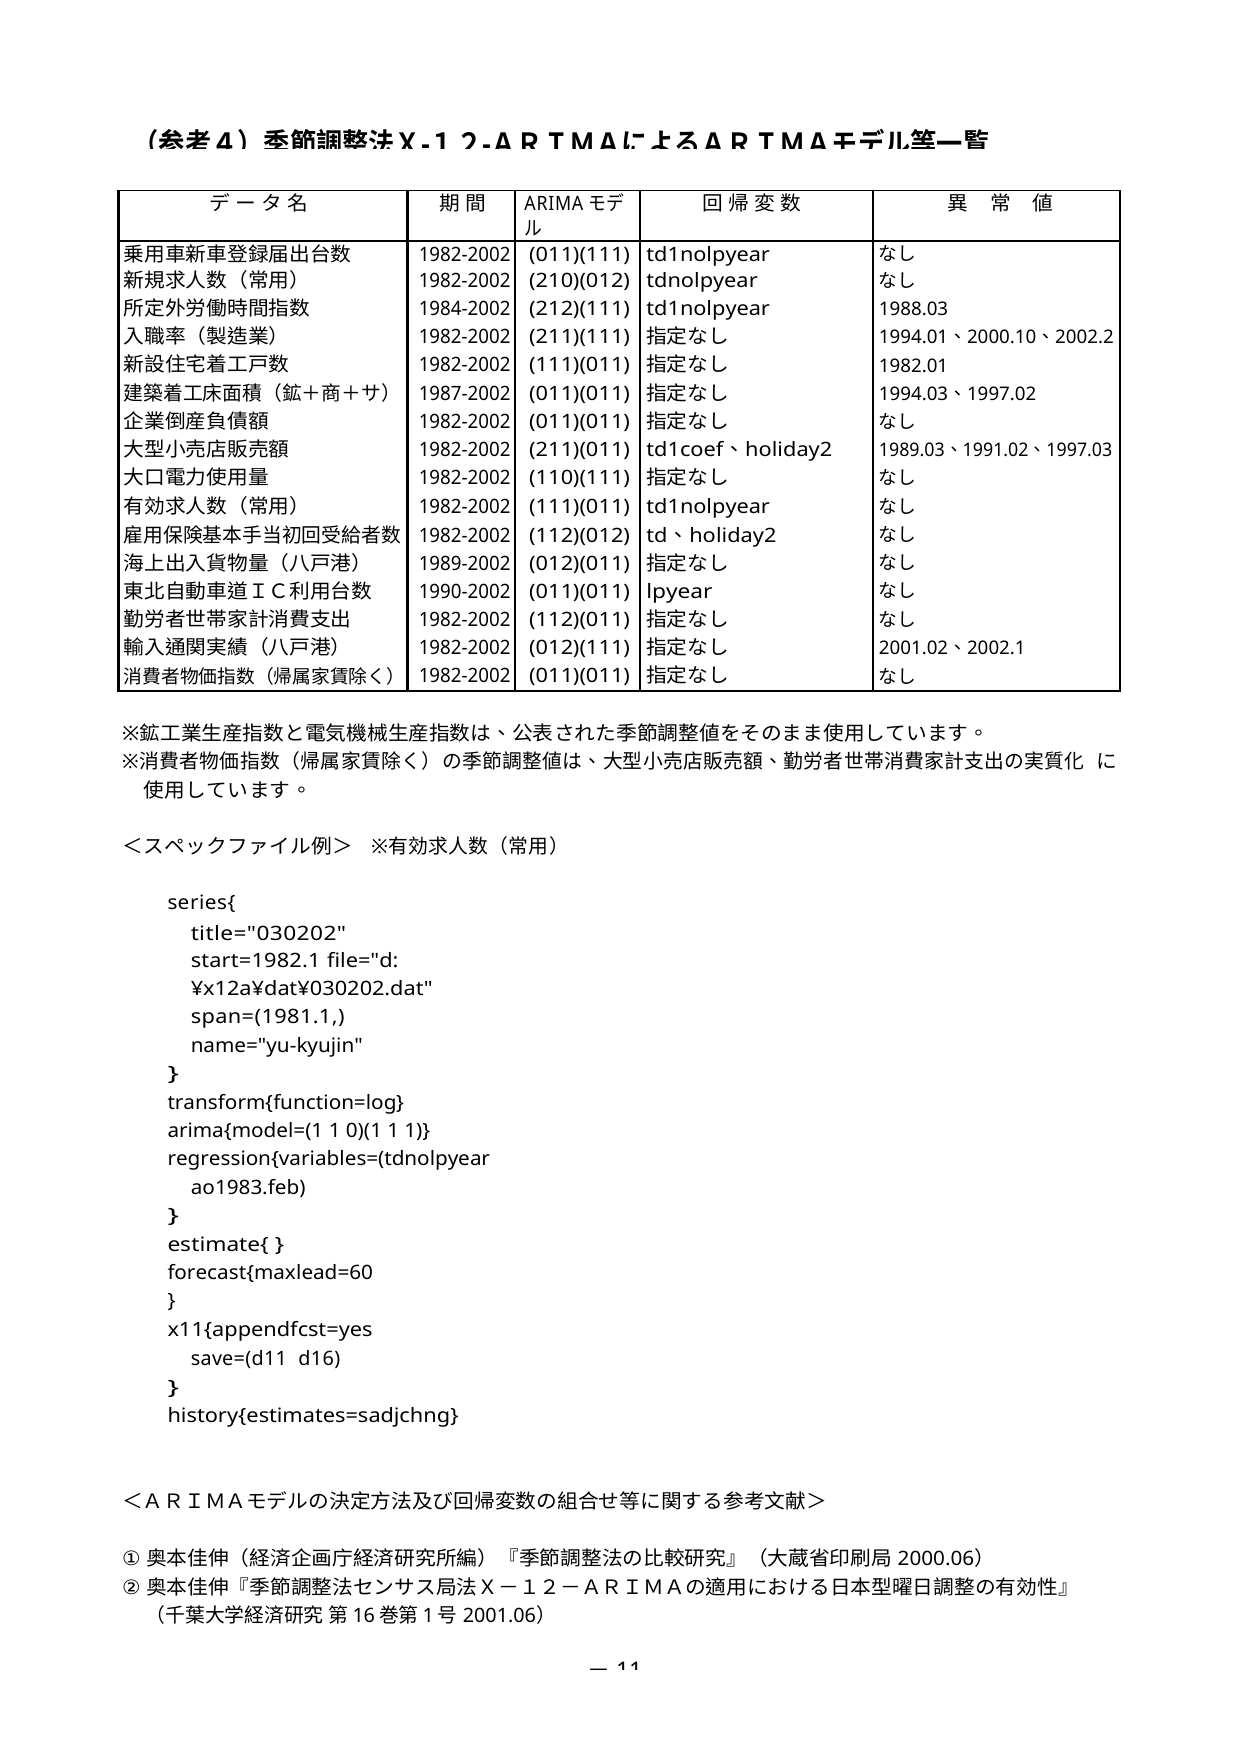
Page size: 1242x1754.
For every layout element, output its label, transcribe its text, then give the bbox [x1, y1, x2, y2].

table_cell 1982-2002 [409, 323, 514, 351]
text ＜スペックファイル例＞ ※有効求人数（常用） series{ [122, 808, 578, 921]
table_cell 指定なし [641, 323, 872, 351]
table_cell 雇用保険基本手当初回受給者数 [120, 520, 406, 549]
table_cell 大型小売店販売額 [120, 435, 406, 463]
table_cell 指定なし [641, 407, 872, 435]
table_cell 2001.02、2002.1 [874, 634, 1119, 662]
text ① 奥本佳伸（経済企画庁経済研究所編）『季節調整法の比較研究』（大蔵省印刷局 2000.06） [122, 1544, 1133, 1571]
table_cell td1coef、holiday2 [641, 435, 872, 463]
table_cell 指定なし [641, 634, 872, 662]
text ＜ＡＲＩＭＡモデルの決定方法及び回帰変数の組合せ等に関する参考文献＞ [122, 1487, 1133, 1514]
table_cell (011)(011) [516, 577, 639, 605]
table_cell 1994.01、2000.10、2002.2 [874, 323, 1119, 351]
table_cell (211)(011) [516, 435, 639, 463]
table_cell 1994.03、1997.02 [874, 379, 1119, 407]
text title="030202" [191, 921, 1133, 945]
table_cell (211)(111) [516, 323, 639, 351]
table_cell 有効求人数（常用） [120, 491, 406, 520]
text transform{function=log} arima{model=(1 1 0)(1 1 1)} regression{variables=(tdnolpyear [167, 1088, 526, 1172]
table_cell 指定なし [641, 605, 872, 633]
table_cell なし [874, 491, 1119, 520]
table_cell なし [874, 549, 1119, 577]
table_cell 1987-2002 [409, 379, 514, 407]
table_cell (012)(011) [516, 549, 639, 577]
table_cell 1982-2002 [409, 266, 514, 294]
text } [167, 1373, 1133, 1400]
table_cell 1982-2002 [409, 520, 514, 549]
table_cell 建築着工床面積（鉱＋商＋サ） [120, 379, 406, 407]
table_cell 1984-2002 [409, 295, 514, 323]
table_cell なし [874, 242, 1119, 266]
table_cell (210)(012) [516, 266, 639, 294]
table_cell (111)(011) [516, 491, 639, 520]
table_cell (111)(011) [516, 351, 639, 379]
text （千葉大学経済研究 第16巻第1号 2001.06） [145, 1602, 1133, 1628]
text ao1983.feb) [191, 1173, 1133, 1200]
table_cell 海上出入貨物量（八戸港） [120, 549, 406, 577]
table_cell なし [874, 605, 1119, 633]
text history{estimates=sadjchng} [167, 1402, 1133, 1429]
table_cell 指定なし [641, 662, 872, 690]
table_cell なし [874, 266, 1119, 294]
table_cell 1989-2002 [409, 549, 514, 577]
table_cell 1982.01 [874, 351, 1119, 379]
table_cell 勤労者世帯家計消費支出 [120, 605, 406, 633]
table_cell (110)(111) [516, 463, 639, 491]
table_cell 1990-2002 [409, 577, 514, 605]
text ※消費者物価指数（帰属家賃除く）の季節調整値は、大型小売店販売額、勤労者世帯消費家計支出の実質化 に使用しています。 [122, 748, 1117, 803]
table_cell 指定なし [641, 463, 872, 491]
table_cell (112)(012) [516, 520, 639, 549]
table_cell 1982-2002 [409, 634, 514, 662]
table_cell 大口電力使用量 [120, 463, 406, 491]
table_cell 1982-2002 [409, 491, 514, 520]
text ② 奥本佳伸『季節調整法センサス局法Ｘ－１２－ＡＲＩＭＡの適用における日本型曜日調整の有効性』 [122, 1573, 1133, 1600]
table_header 回 帰 変 数 [641, 191, 872, 240]
table_cell 1989.03、1991.02、1997.03 [874, 435, 1119, 463]
text estimate{ } forecast{maxlead=60} x11{appendfcst=yes [167, 1230, 373, 1342]
table_cell 指定なし [641, 379, 872, 407]
table_cell (212)(111) [516, 295, 639, 323]
table_cell なし [874, 463, 1119, 491]
table_cell td、holiday2 [641, 520, 872, 549]
table_cell 1982-2002 [409, 662, 514, 690]
table_cell 輸入通関実績（八戸港） [120, 634, 406, 662]
table_cell 指定なし [641, 549, 872, 577]
table_cell 指定なし [641, 351, 872, 379]
table_cell 企業倒産負債額 [120, 407, 406, 435]
table_cell (112)(011) [516, 605, 639, 633]
table_header デ ー タ 名 [120, 191, 406, 240]
table_cell td1nolpyear [641, 491, 872, 520]
text ※鉱工業生産指数と電気機械生産指数は、公表された季節調整値をそのまま使用しています。 [122, 719, 1133, 746]
table_header ARIMAモデル [516, 191, 639, 240]
table_cell 消費者物価指数（帰属家賃除く） [120, 662, 406, 690]
table_header 期 間 [409, 191, 514, 240]
text start=1982.1 file="d:¥x12a¥dat¥030202.dat" span=(1981.1,) [191, 946, 578, 1030]
table_cell 東北自動車道ＩＣ利用台数 [120, 577, 406, 605]
text save=(d11 d16) [191, 1345, 1133, 1372]
table_cell (011)(111) [516, 242, 639, 266]
table_cell td1nolpyear [641, 295, 872, 323]
table_cell (012)(111) [516, 634, 639, 662]
table_cell 新設住宅着工戸数 [120, 351, 406, 379]
table_cell 1982-2002 [409, 407, 514, 435]
table_cell tdnolpyear [641, 266, 872, 294]
table_cell なし [874, 407, 1119, 435]
table_cell 乗用車新車登録届出台数 [120, 242, 406, 266]
table_cell lpyear [641, 577, 872, 605]
table_cell 1982-2002 [409, 242, 514, 266]
table_cell td1nolpyear [641, 242, 872, 266]
table_cell 1982-2002 [409, 605, 514, 633]
text } [167, 1202, 1133, 1228]
table_cell (011)(011) [516, 407, 639, 435]
table_cell なし [874, 520, 1119, 549]
table_cell 1982-2002 [409, 351, 514, 379]
table_cell なし [874, 577, 1119, 605]
table_cell 所定外労働時間指数 [120, 295, 406, 323]
text name="yu-kyujin" [191, 1031, 1133, 1058]
table_cell 1982-2002 [409, 463, 514, 491]
table_cell (011)(011) [516, 379, 639, 407]
text } [167, 1059, 1133, 1087]
table_cell なし [874, 662, 1119, 690]
table_cell (011)(011) [516, 662, 639, 690]
table_cell 新規求人数（常用） [120, 266, 406, 294]
table_header 異 常 値 [874, 191, 1119, 240]
table_cell 入職率（製造業） [120, 323, 406, 351]
table_cell 1988.03 [874, 295, 1119, 323]
table_cell 1982-2002 [409, 435, 514, 463]
